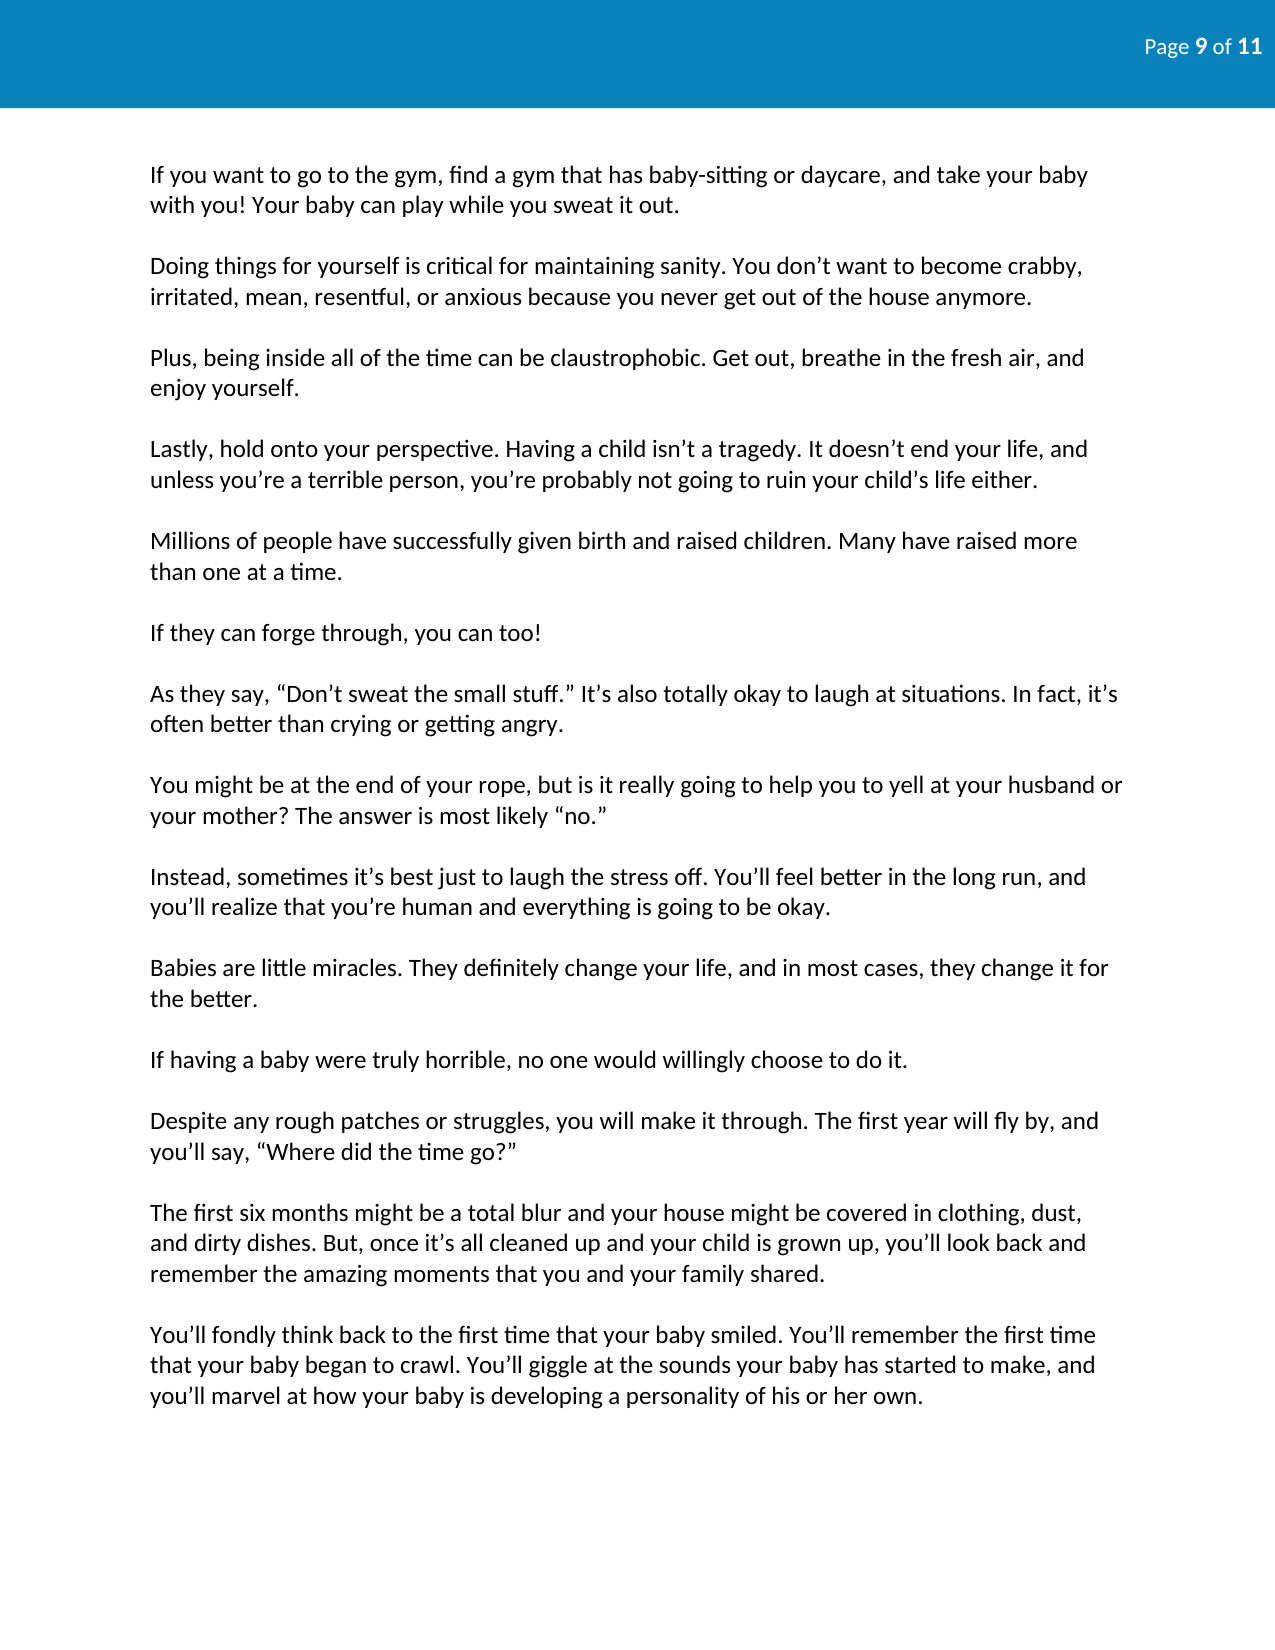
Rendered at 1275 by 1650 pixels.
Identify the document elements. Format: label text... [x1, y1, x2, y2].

text You might be at the end of your rope, but is it really going to help you to yell at your husband or your mother? The answer is most likely “no.” [150, 769, 1125, 830]
text As they say, “Don’t sweat the small stuff.” It’s also totally okay to laugh at situations. In fact, it’s often better than crying or getting angry. [150, 678, 1125, 739]
text You’ll fondly think back to the first time that your baby smiled. You’ll remember the first time that your baby began to crawl. You’ll giggle at the sounds your baby has started to make, and you’ll marvel at how your baby is developing a personality of his or her own. [150, 1319, 1125, 1410]
text If they can forge through, you can too! [150, 617, 1125, 647]
text The first six months might be a total blur and your house might be covered in clothing, dust, and dirty dishes. But, once it’s all cleaned up and your child is grown up, you’ll look back and remember the amazing moments that you and your family shared. [150, 1197, 1125, 1288]
text Babies are little miracles. They definitely change your life, and in most cases, they change it for the better. [150, 952, 1125, 1013]
text Instead, sometimes it’s best just to laugh the stress off. You’ll feel better in the long run, and you’ll realize that you’re human and everything is going to be okay. [150, 861, 1125, 922]
text Lastly, hold onto your perspective. Having a child isn’t a tragedy. It doesn’t end your life, and unless you’re a terrible person, you’re probably not going to ruin your child’s life either. [150, 434, 1125, 495]
text Millions of people have successfully given birth and raised children. Many have raised more than one at a time. [150, 525, 1125, 586]
text Doing things for yourself is critical for maintaining sanity. You don’t want to become crabby, irritated, mean, resentful, or anxious because you never get out of the house anymore. [150, 251, 1125, 312]
text If you want to go to the gym, find a gym that has baby-sitting or daycare, and take your baby with you! Your baby can play while you sweat it out. [150, 159, 1125, 220]
text Plus, being inside all of the time can be claustrophobic. Get out, breathe in the fresh air, and enjoy yourself. [150, 342, 1125, 403]
text Despite any rough patches or struggles, you will make it through. The first year will fly by, and you’ll say, “Where did the time go?” [150, 1105, 1125, 1166]
text If having a baby were truly horrible, no one would willingly choose to do it. [150, 1044, 1125, 1074]
